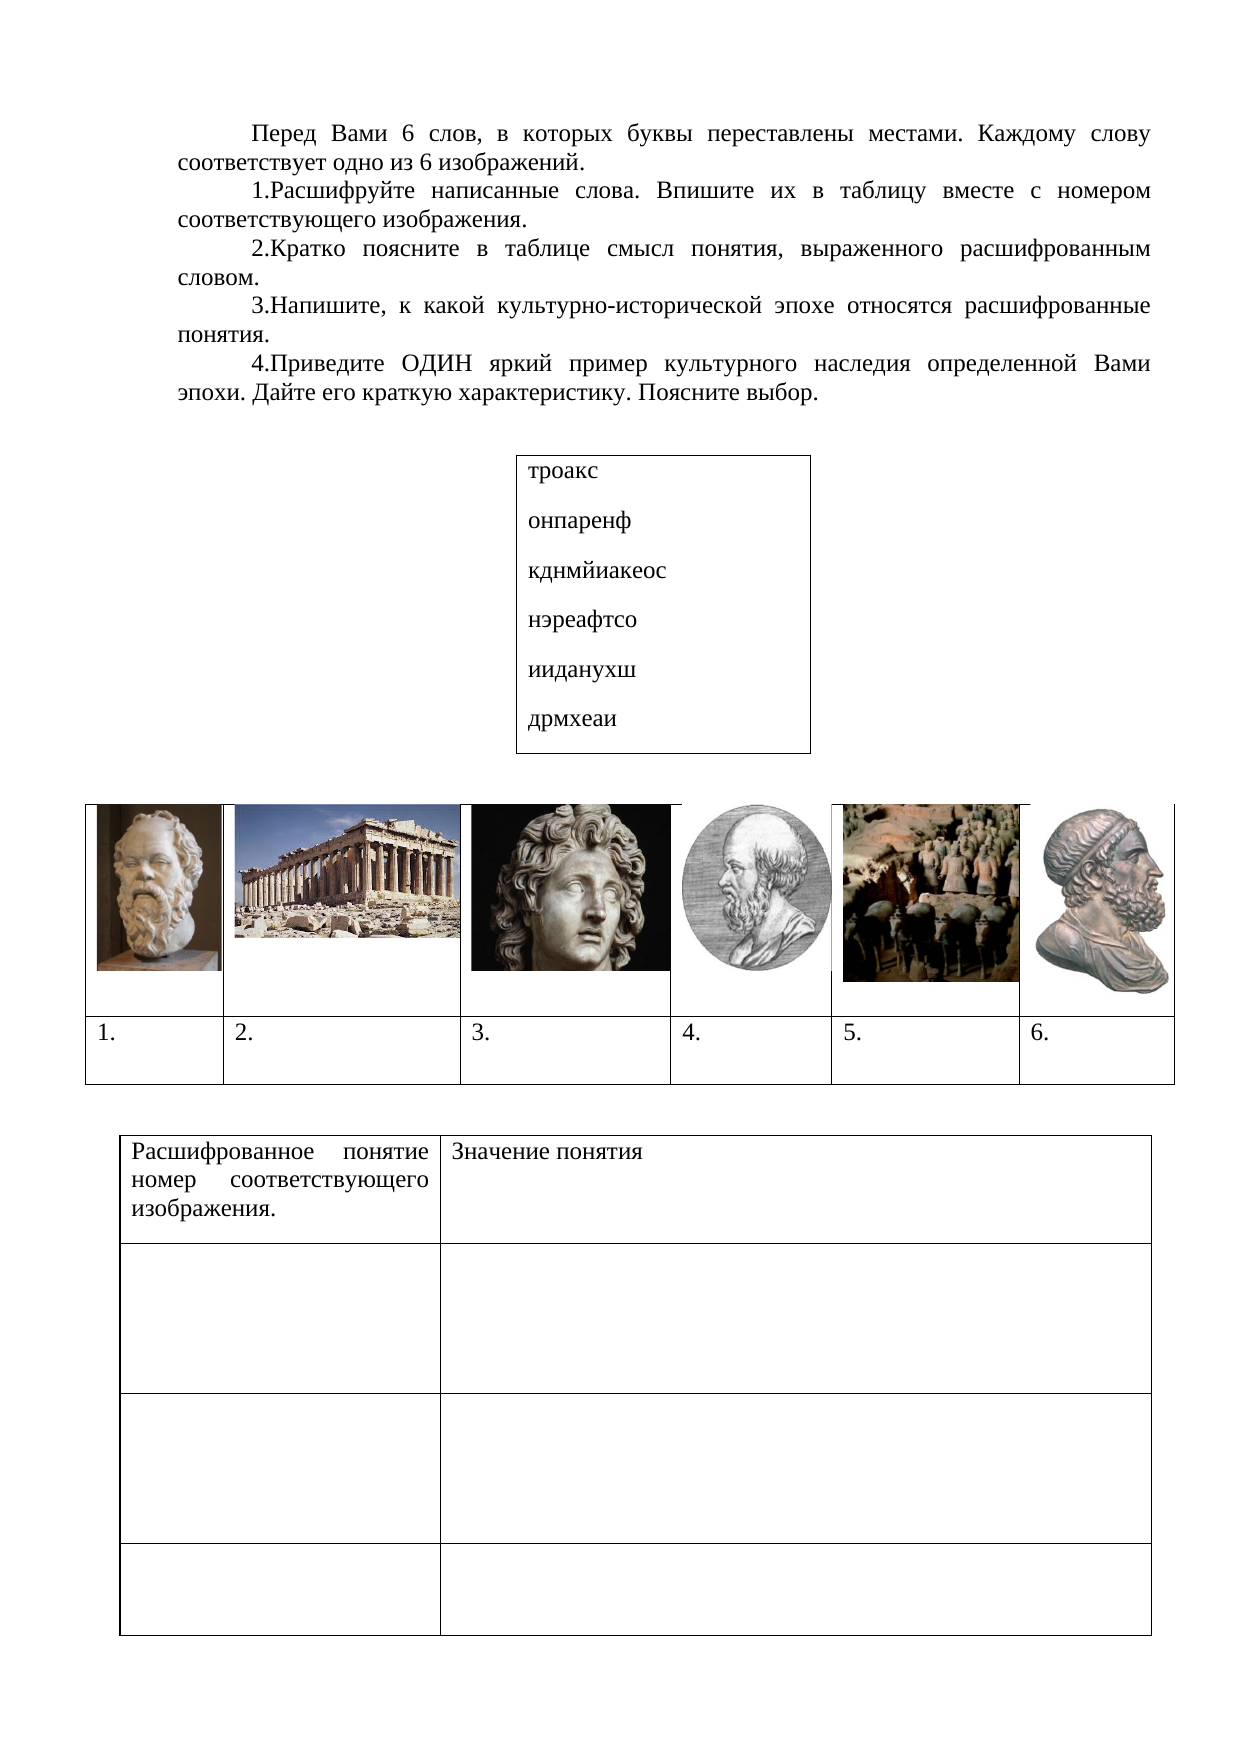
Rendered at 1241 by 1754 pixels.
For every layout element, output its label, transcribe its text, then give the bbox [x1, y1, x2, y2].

table_header Значение понятия [441, 1136, 1151, 1243]
picture [96, 804, 222, 971]
table_header [832, 805, 1019, 1016]
table_cell [121, 1544, 440, 1635]
table_cell [121, 1244, 440, 1393]
table_header [671, 805, 831, 1016]
table_header Расшифрованное понятие номер соответствующего изображения. [121, 1136, 440, 1243]
text 2.Кратко поясните в таблице смысл понятия, выраженного расшифрованным словом. [177, 233, 1152, 291]
table_header [1020, 805, 1174, 1016]
text 3.Напишите, к какой культурно-исторической эпохе относятся расшифрованные понятия. [177, 291, 1152, 348]
table_cell 1. [86, 1017, 223, 1084]
text 1.Расшифруйте написанные слова. Впишите их в таблицу вместе с номером соответствующего изображения. [177, 176, 1152, 233]
text 4.Приведите ОДИН яркий пример культурного наследия определенной Вами эпохи. Дайте его краткую характеристику. Поясните выбор. [177, 348, 1152, 406]
table_cell [441, 1244, 1151, 1393]
text Перед Вами 6 слов, в которых буквы переставлены местами. Каждому слову соответствует одно из 6 изображений. [177, 118, 1152, 176]
table_cell 3. [461, 1017, 670, 1084]
picture [682, 804, 832, 971]
picture [843, 804, 1019, 982]
table_cell [441, 1544, 1151, 1635]
table_header троакс онпаренф кднмйиакеос нэреафтсо ииданухш дрмхеаи [517, 456, 810, 753]
picture [471, 804, 671, 971]
table_cell 5. [832, 1017, 1019, 1084]
table_cell [441, 1394, 1151, 1542]
table_cell 2. [224, 1017, 460, 1084]
table_header [86, 805, 223, 1016]
table_cell 4. [671, 1017, 831, 1084]
table_cell [121, 1394, 440, 1542]
picture [1030, 804, 1174, 996]
table_cell 6. [1020, 1017, 1174, 1084]
table_header [224, 805, 460, 1016]
picture [234, 804, 460, 938]
table_header [461, 805, 670, 1016]
